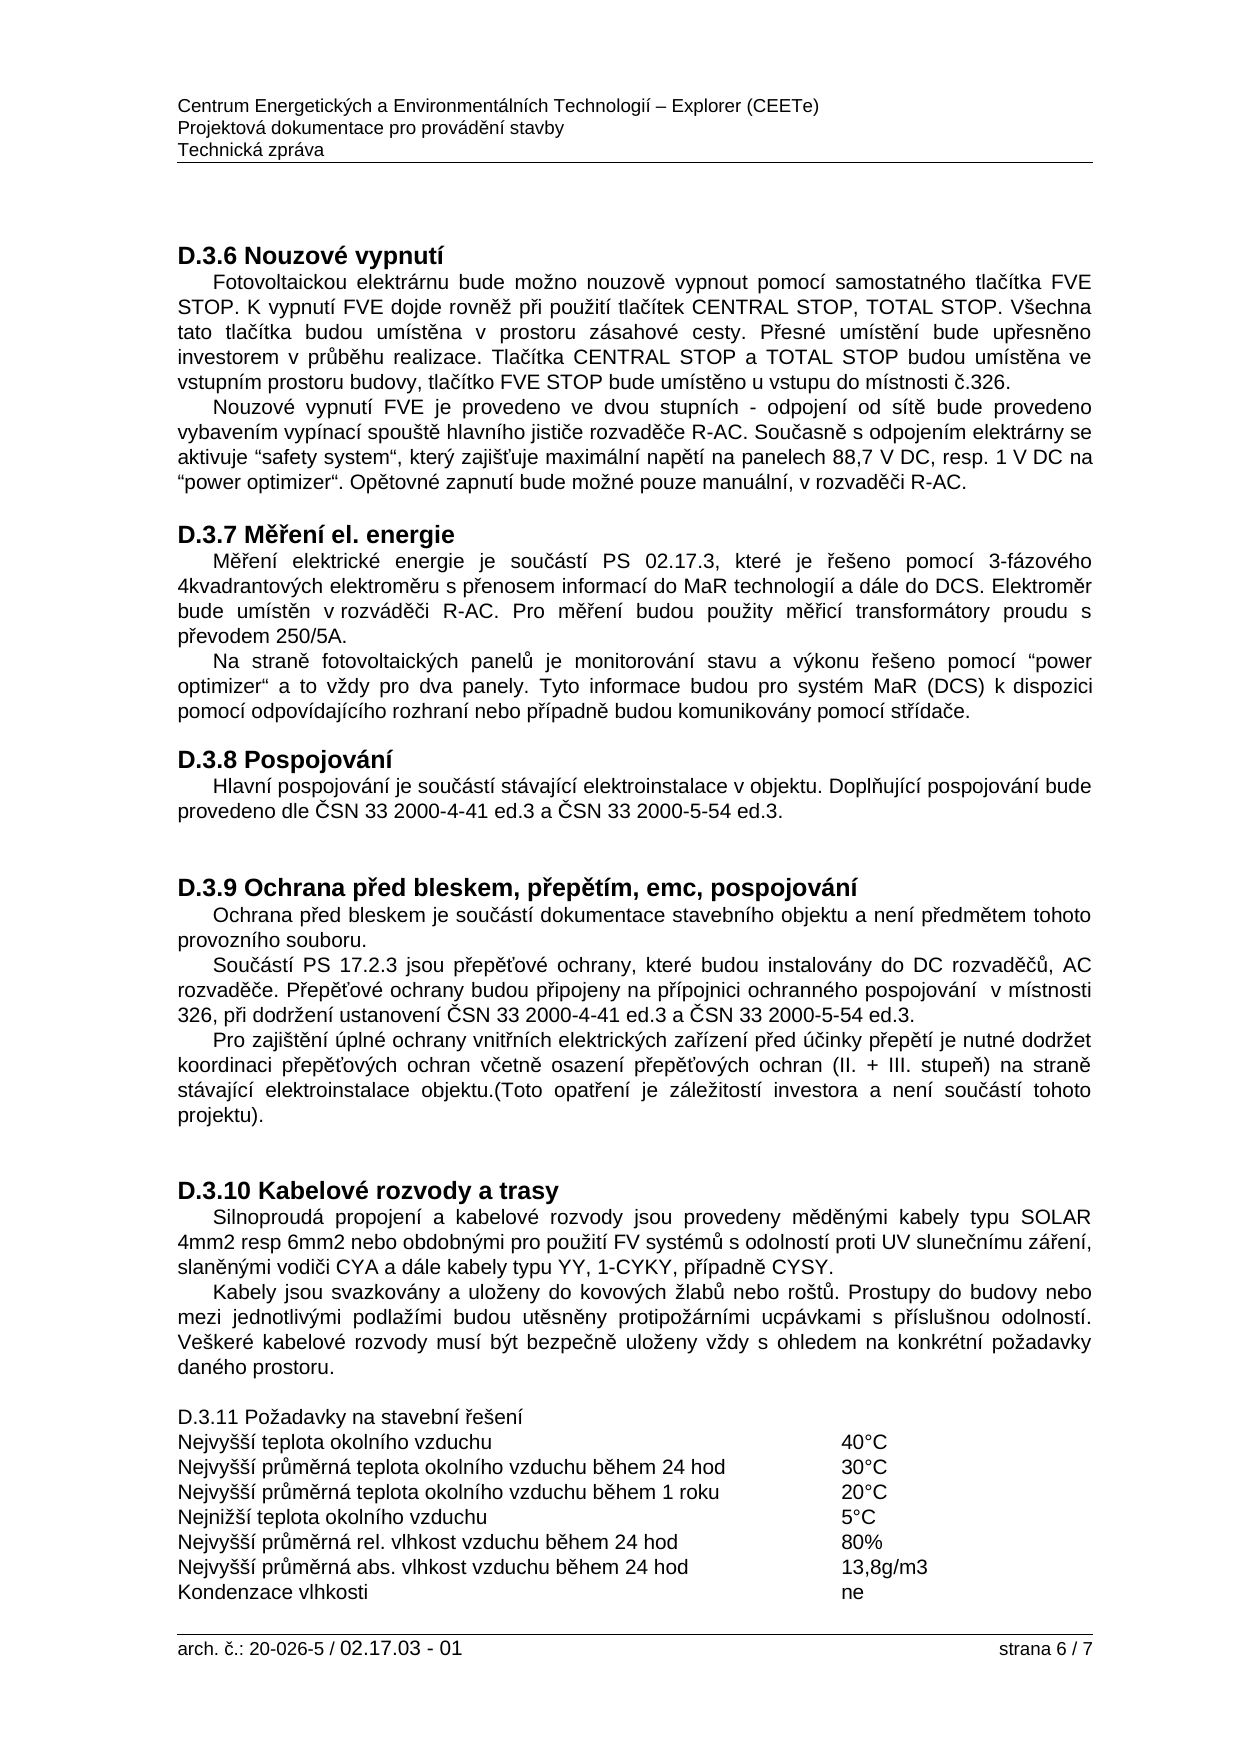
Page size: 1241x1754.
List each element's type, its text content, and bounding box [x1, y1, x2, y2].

text Na straně fotovoltaických panelů je monitorování stavu a výkonu řešeno pomocí “power optimizer“ a to vždy pro dva panely. Tyto informace budou pro systém MaR (DCS) k dispozici pomocí odpovídajícího rozhraní nebo případně budou komunikovány pomocí střídače. [177, 648, 1093, 723]
text Nejvyšší průměrná rel. vlhkost vzduchu během 24 hod 80% [177, 1530, 1093, 1555]
subtitle D.3.6 Nouzové vypnutí [177, 241, 1093, 269]
text Ochrana před bleskem je součástí dokumentace stavebního objektu a není předmětem tohoto provozního souboru. [177, 902, 1093, 952]
text Nejvyšší průměrná abs. vlhkost vzduchu během 24 hod 13,8g/m3 [177, 1555, 1093, 1580]
text Nouzové vypnutí FVE je provedeno ve dvou stupních - odpojení od sítě bude provedeno vybavením vypínací spouště hlavního jističe rozvaděče R-AC. Současně s odpojením elektrárny se aktivuje “safety system“, který zajišťuje maximální napětí na panelech 88,7 V DC, resp. 1 V DC na “power optimizer“. Opětovné zapnutí bude možné pouze manuální, v rozvaděči R-AC. [177, 394, 1093, 494]
text Kondenzace vlhkosti ne [177, 1580, 1093, 1605]
subtitle D.3.9 Ochrana před bleskem, přepětím, emc, pospojování [177, 873, 1093, 902]
subtitle D.3.10 Kabelové rozvody a trasy [177, 1176, 1093, 1205]
text Nejvyšší průměrná teplota okolního vzduchu během 1 roku 20°C [177, 1480, 1093, 1505]
text Nejvyšší teplota okolního vzduchu 40°C [177, 1430, 1093, 1455]
text Měření elektrické energie je součástí PS 02.17.3, které je řešeno pomocí 3-fázového 4kvadrantových elektroměru s přenosem informací do MaR technologií a dále do DCS. Elektroměr bude umístěn v rozváděči R-AC. Pro měření budou použity měřicí transformátory proudu s převodem 250/5A. [177, 548, 1093, 648]
text Silnoproudá propojení a kabelové rozvody jsou provedeny měděnými kabely typu SOLAR 4mm2 resp 6mm2 nebo obdobnými pro použití FV systémů s odolností proti UV slunečnímu záření, slaněnými vodiči CYA a dále kabely typu YY, 1-CYKY, případně CYSY. [177, 1205, 1093, 1280]
text D.3.11 Požadavky na stavební řešení [177, 1405, 1093, 1430]
text Fotovoltaickou elektrárnu bude možno nouzově vypnout pomocí samostatného tlačítka FVE STOP. K vypnutí FVE dojde rovněž při použití tlačítek CENTRAL STOP, TOTAL STOP. Všechna tato tlačítka budou umístěna v prostoru zásahové cesty. Přesné umístění bude upřesněno investorem v průběhu realizace. Tlačítka CENTRAL STOP a TOTAL STOP budou umístěna ve vstupním prostoru budovy, tlačítko FVE STOP bude umístěno u vstupu do místnosti č.326. [177, 269, 1093, 394]
text D.3.8 Pospojování [177, 723, 1093, 773]
subtitle D.3.7 Měření el. energie [177, 519, 1093, 548]
text Kabely jsou svazkovány a uloženy do kovových žlabů nebo roštů. Prostupy do budovy nebo mezi jednotlivými podlažími budou utěsněny protipožárními ucpávkami s příslušnou odolností. Veškeré kabelové rozvody musí být bezpečně uloženy vždy s ohledem na konkrétní požadavky daného prostoru. [177, 1280, 1093, 1380]
text Hlavní pospojování je součástí stávající elektroinstalace v objektu. Doplňující pospojování bude provedeno dle ČSN 33 2000-4-41 ed.3 a ČSN 33 2000-5-54 ed.3. [177, 773, 1093, 823]
text Nejnižší teplota okolního vzduchu 5°C [177, 1505, 1093, 1530]
text Pro zajištění úplné ochrany vnitřních elektrických zařízení před účinky přepětí je nutné dodržet koordinaci přepěťových ochran včetně osazení přepěťových ochran (II. + III. stupeň) na straně stávající elektroinstalace objektu.(Toto opatření je záležitostí investora a není součástí tohoto projektu). [177, 1027, 1093, 1127]
text Nejvyšší průměrná teplota okolního vzduchu během 24 hod 30°C [177, 1455, 1093, 1480]
text Součástí PS 17.2.3 jsou přepěťové ochrany, které budou instalovány do DC rozvaděčů, AC rozvaděče. Přepěťové ochrany budou připojeny na přípojnici ochranného pospojování v místnosti 326, při dodržení ustanovení ČSN 33 2000-4-41 ed.3 a ČSN 33 2000-5-54 ed.3. [177, 952, 1093, 1027]
